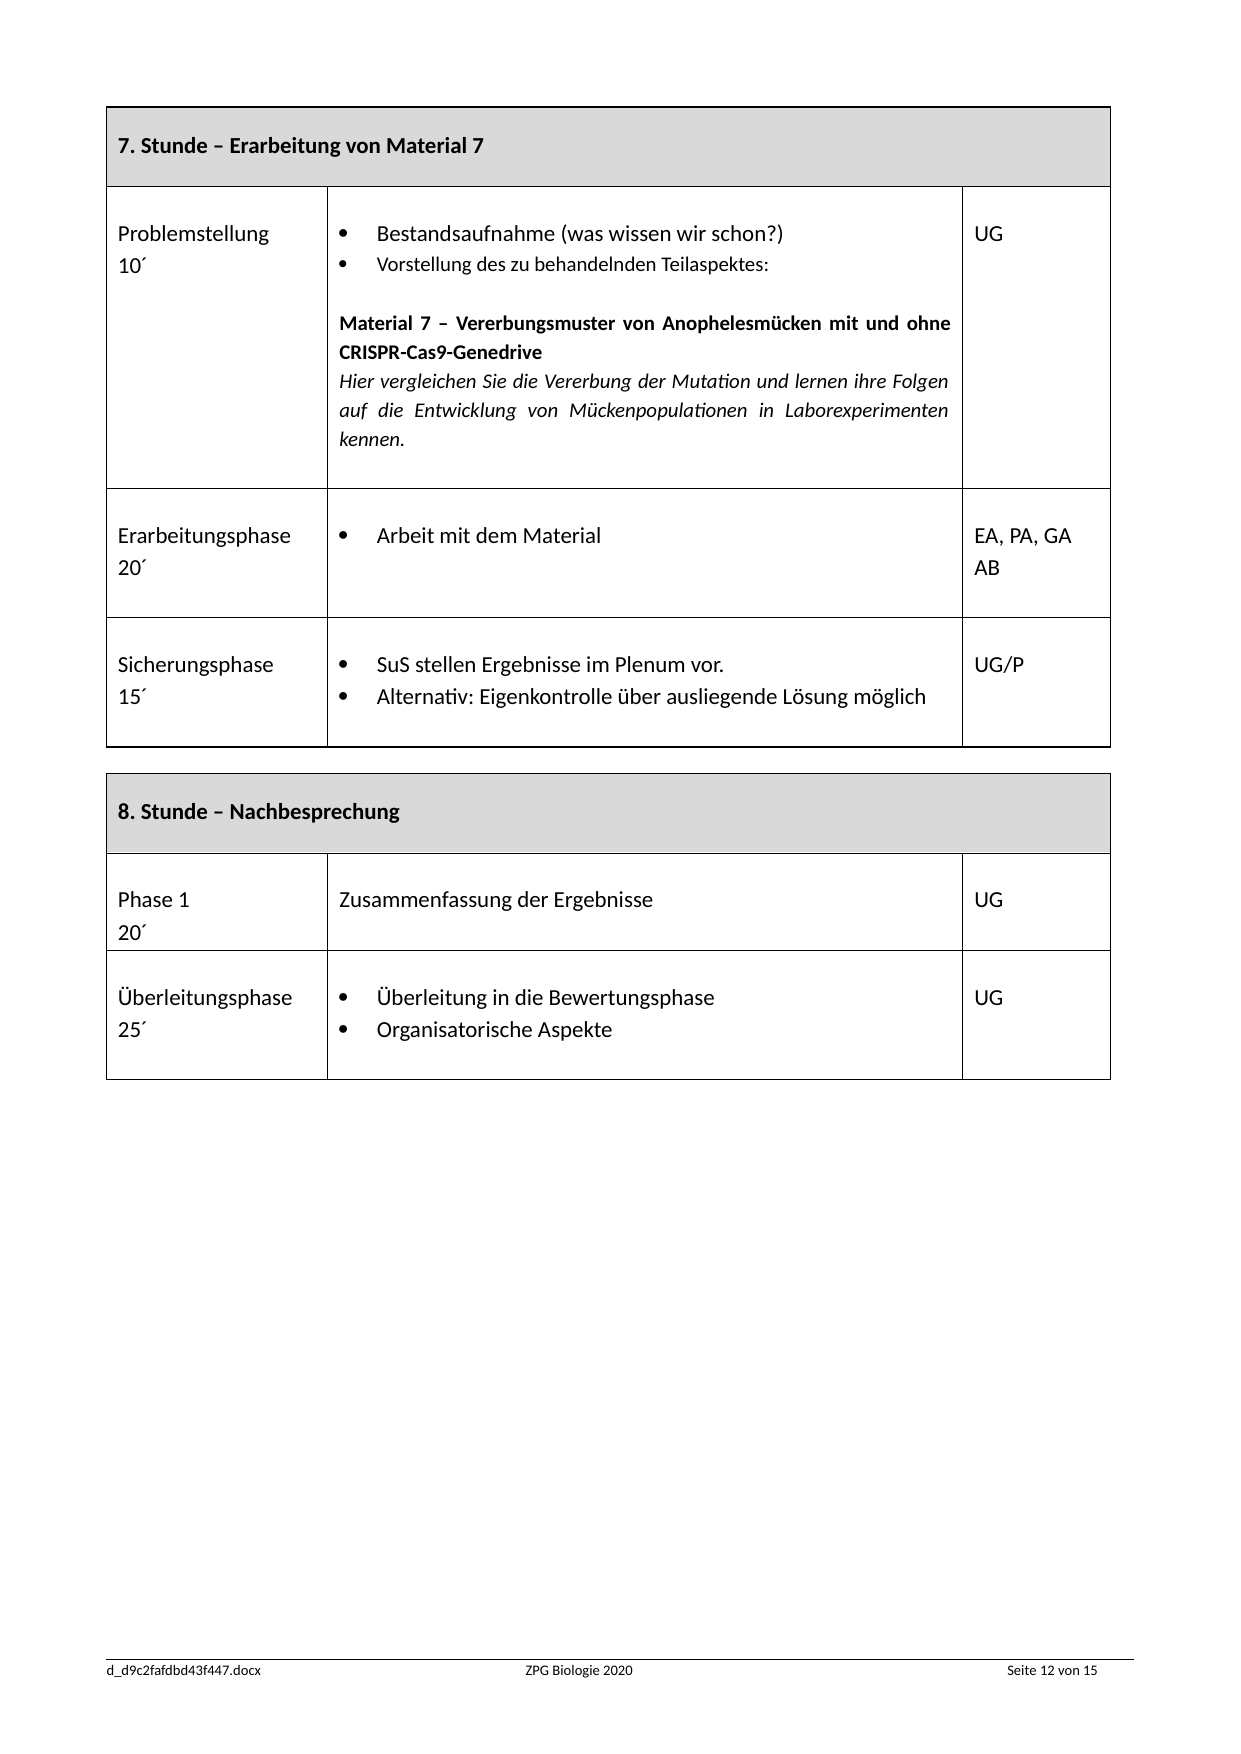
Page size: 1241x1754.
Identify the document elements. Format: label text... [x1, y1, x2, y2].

table_cell Erarbeitungsphase 20´ [107, 489, 327, 617]
table_cell Zusammenfassung der Ergebnisse [328, 854, 962, 950]
table_cell SuS stellen Ergebnisse im Plenum vor. Alternativ: Eigenkontrolle über ausliegende Lösung möglich [328, 618, 962, 746]
table_cell Phase 1 20´ [107, 854, 327, 950]
table_cell Überleitung in die Bewertungsphase Organisatorische Aspekte [328, 951, 962, 1079]
table_cell Überleitungsphase 25´ [107, 951, 327, 1079]
table_cell Bestandsaufnahme (was wissen wir schon?) Vorstellung des zu behandelnden Teilaspektes: Material 7 – Vererbungsmuster von Anophelesmücken mit und ohne CRISPR-Cas9-Genedrive Hier vergleichen Sie die Vererbung der Mutation und lernen ihre Folgen auf die Entwicklung von Mückenpopulationen in Laborexperimenten kennen. [328, 187, 962, 487]
table_cell EA, PA, GA AB [963, 489, 1110, 617]
table_header 7. Stunde – Erarbeitung von Material 7 [107, 108, 1110, 186]
table_header 8. Stunde – Nachbesprechung [107, 774, 1110, 852]
table_cell UG [963, 187, 1110, 487]
table_cell UG/P [963, 618, 1110, 746]
table_cell UG [963, 951, 1110, 1079]
table_cell Problemstellung 10´ [107, 187, 327, 487]
table_cell UG [963, 854, 1110, 950]
table_cell Sicherungsphase 15´ [107, 618, 327, 746]
table_cell Arbeit mit dem Material [328, 489, 962, 617]
